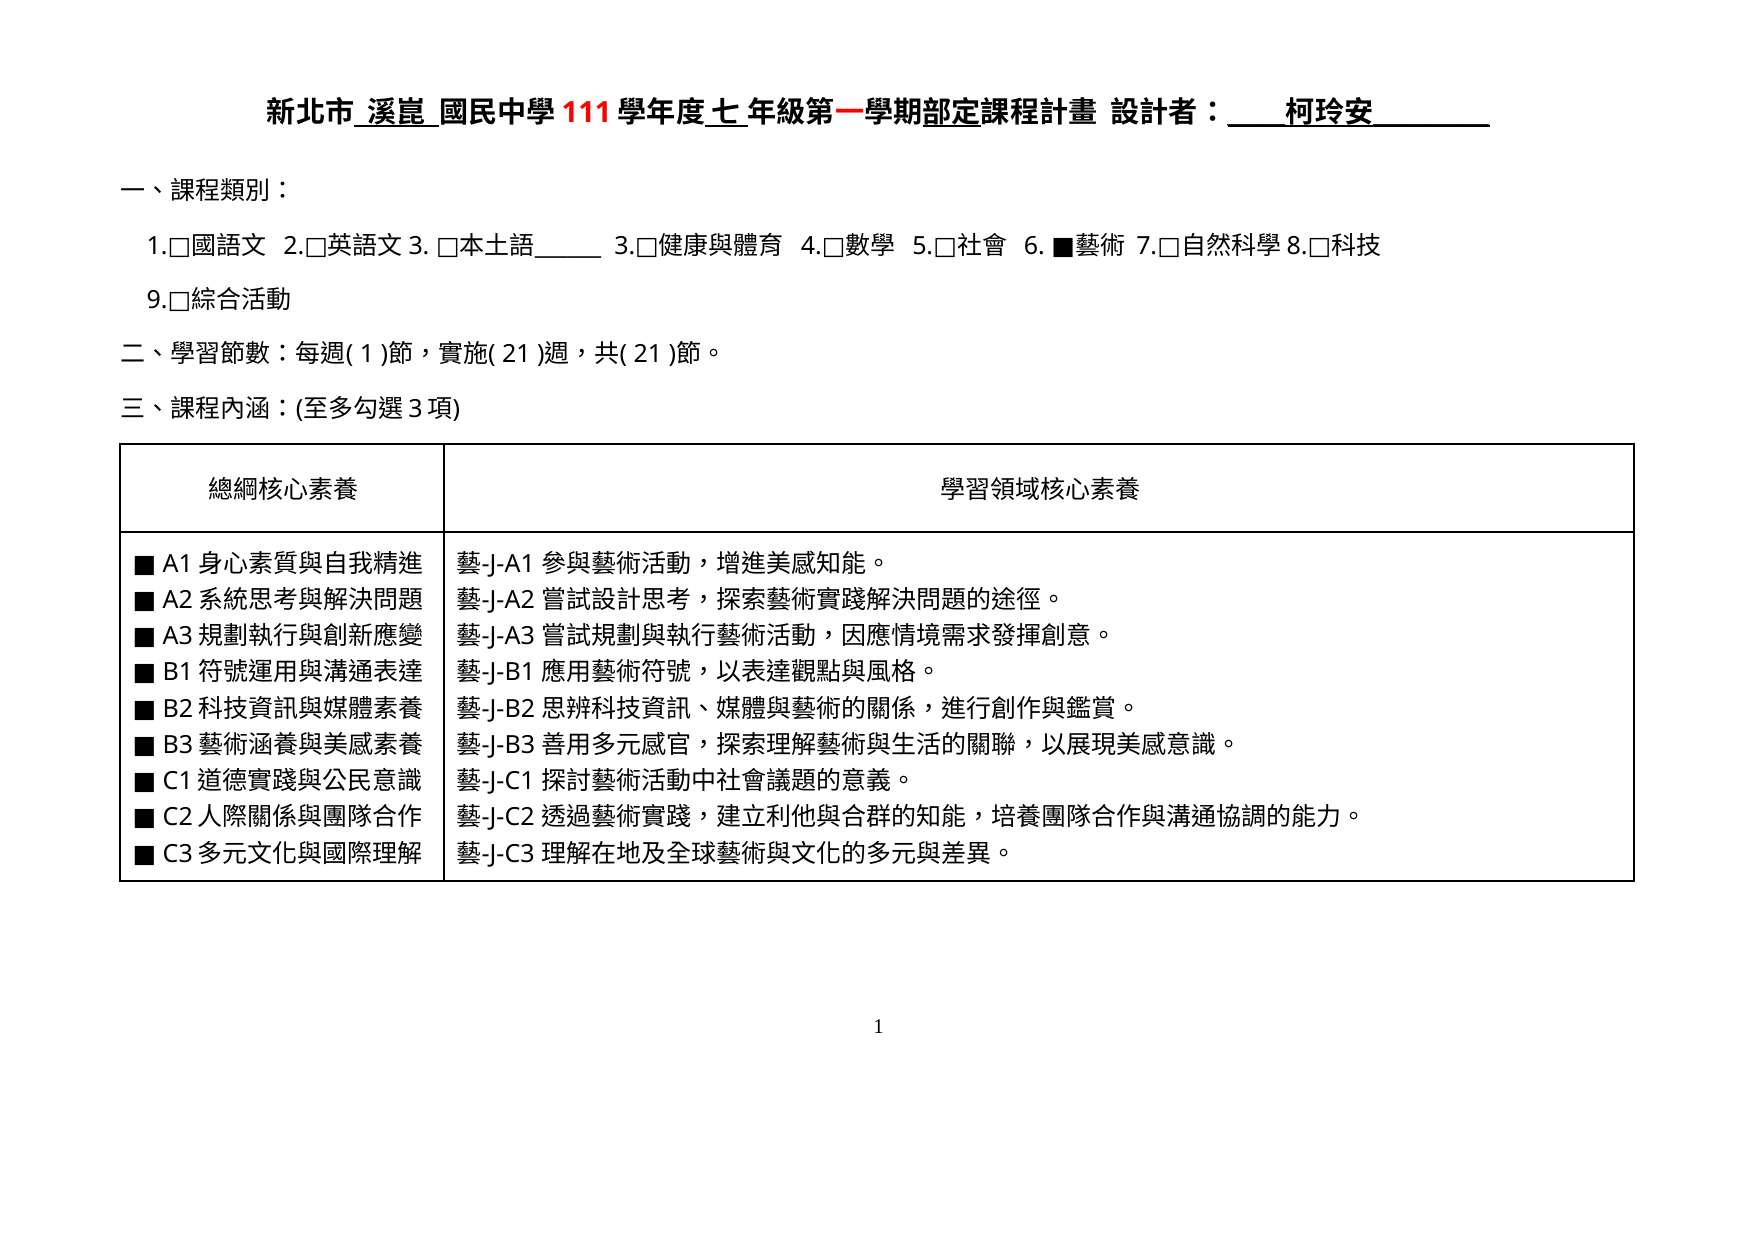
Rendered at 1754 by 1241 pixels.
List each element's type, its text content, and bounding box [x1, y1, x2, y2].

text 一、課程類別： [118, 171, 1636, 207]
text 新北市 溪崑 國民中學111學年度 七 年級第一學期部定課程計畫 設計者：＿＿柯玲安＿＿＿＿ [118, 89, 1636, 131]
table_cell ■ A1身心素質與自我精進 ■ A2系統思考與解決問題 ■ A3規劃執行與創新應變 ■ B1符號運用與溝通表達 ■ B2科技資訊與媒體素養 ■ B3藝術涵養與美感素養 ■ C1道德實踐與公民意識 ■ C2人際關係與團隊合作 ■ C3多元文化與國際理解 [121, 533, 443, 880]
text 9.□綜合活動 [118, 279, 1636, 316]
table_cell 藝-J-A1 參與藝術活動，增進美感知能。 藝-J-A2 嘗試設計思考，探索藝術實踐解決問題的途徑。 藝-J-A3 嘗試規劃與執行藝術活動，因應情境需求發揮創意。 藝-J-B1 應用藝術符號，以表達觀點與風格。 藝-J-B2 思辨科技資訊、媒體與藝術的關係，進行創作與鑑賞。 藝-J-B3 善用多元感官，探索理解藝術與生活的關聯，以展現美感意識。 藝-J-C1 探討藝術活動中社會議題的意義。 藝-J-C2 透過藝術實踐，建立利他與合群的知能，培養團隊合作與溝通協調的能力。 藝-J-C3 理解在地及全球藝術與文化的多元與差異。 [445, 533, 1633, 880]
text 1.□國語文 2.□英語文 3. □本土語______ 3.□健康與體育 4.□數學 5.□社會 6. ■藝術 7.□自然科學 8.□科技 [118, 225, 1636, 261]
text 二、學習節數：每週( 1 )節，實施( 21 )週，共( 21 )節。 [118, 334, 1636, 370]
table_header 學習領域核心素養 [445, 445, 1633, 531]
text 三、課程內涵：(至多勾選3項) [118, 388, 1636, 424]
table_header 總綱核心素養 [121, 445, 443, 531]
